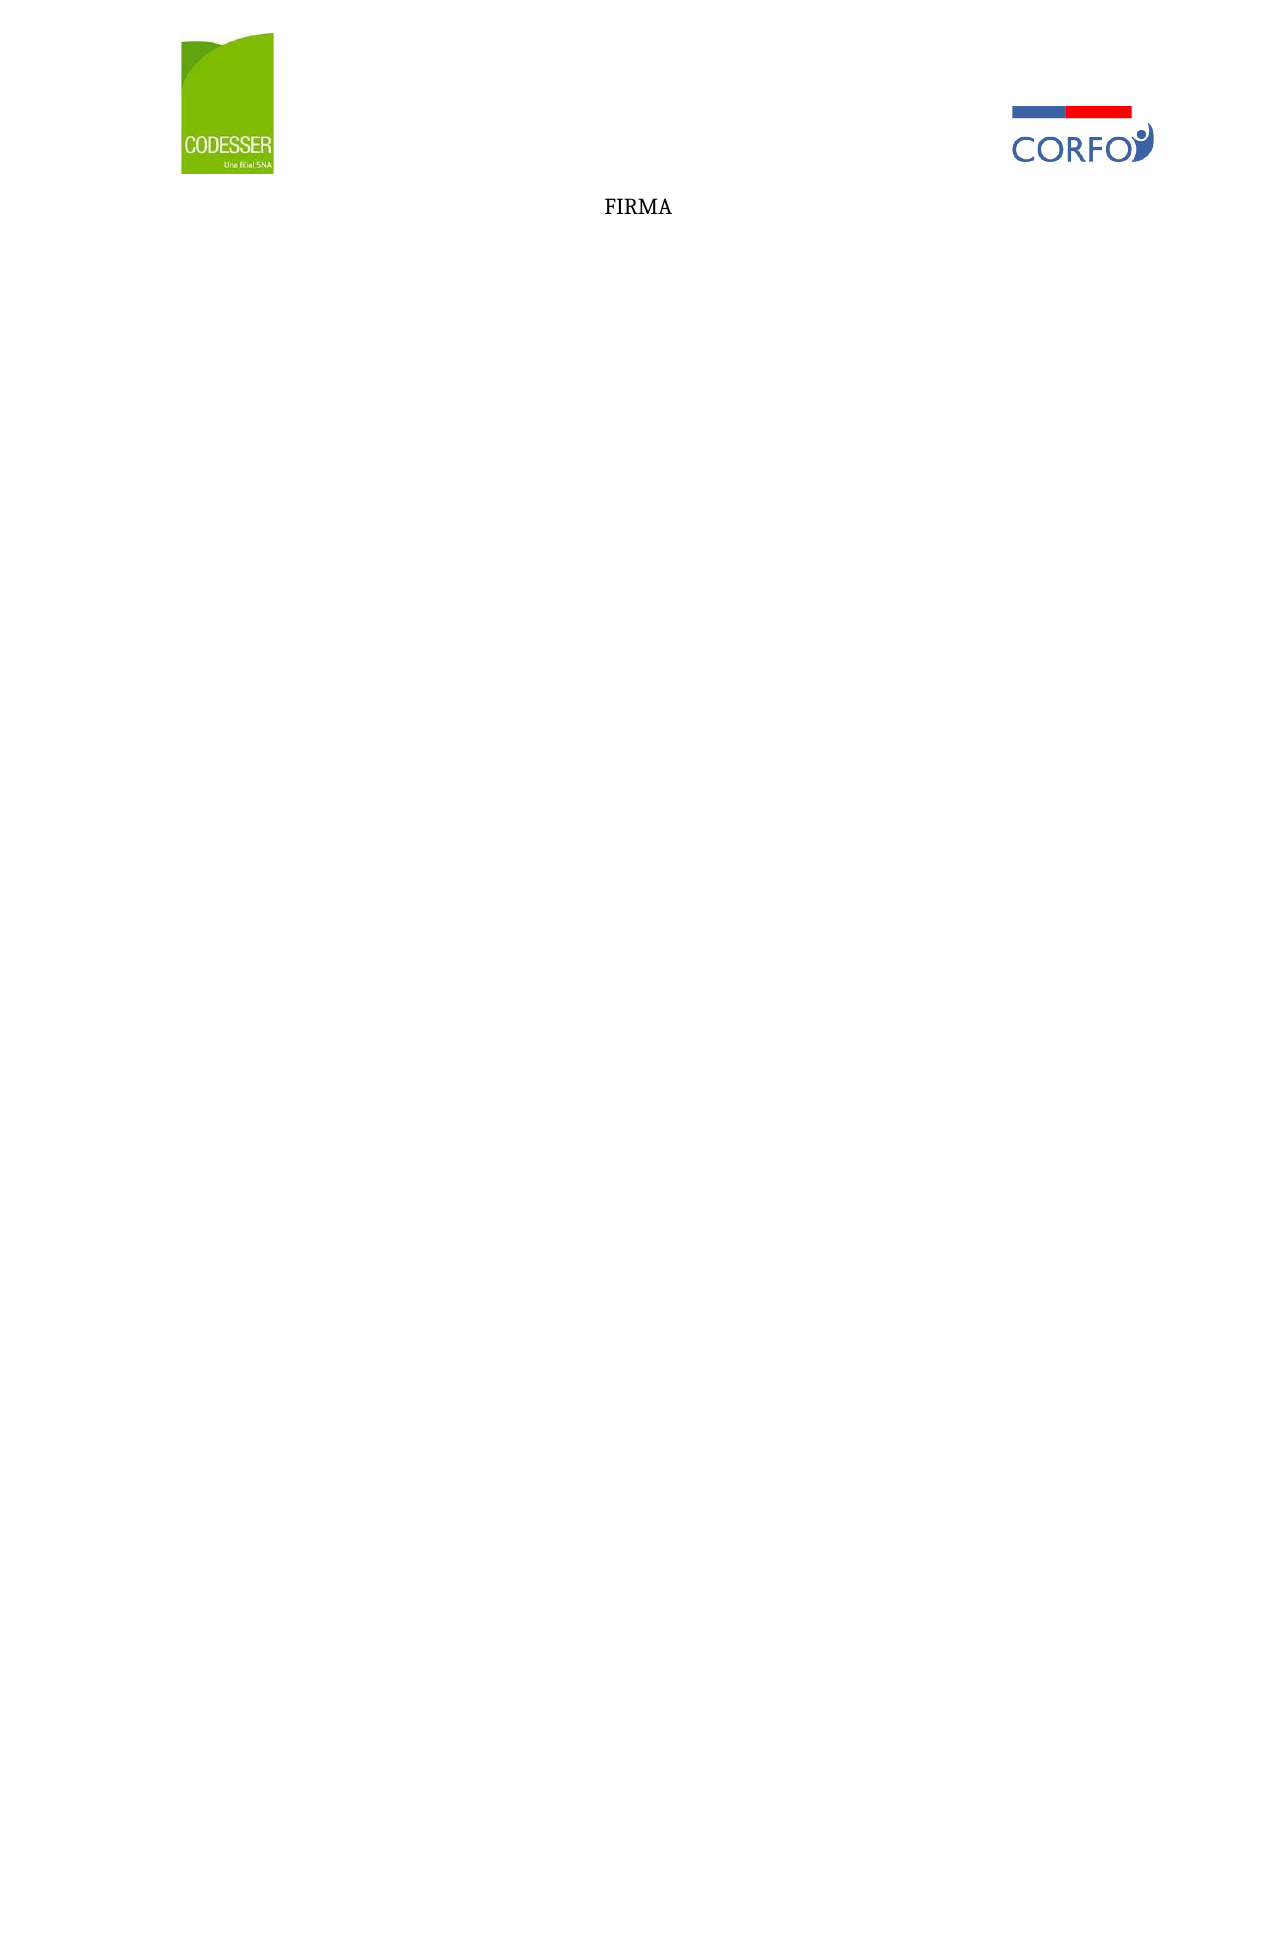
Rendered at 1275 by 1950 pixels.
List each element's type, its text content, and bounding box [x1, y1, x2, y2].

text FIRMA [205, 194, 1071, 220]
picture [1012, 106, 1154, 162]
picture [181, 33, 274, 174]
